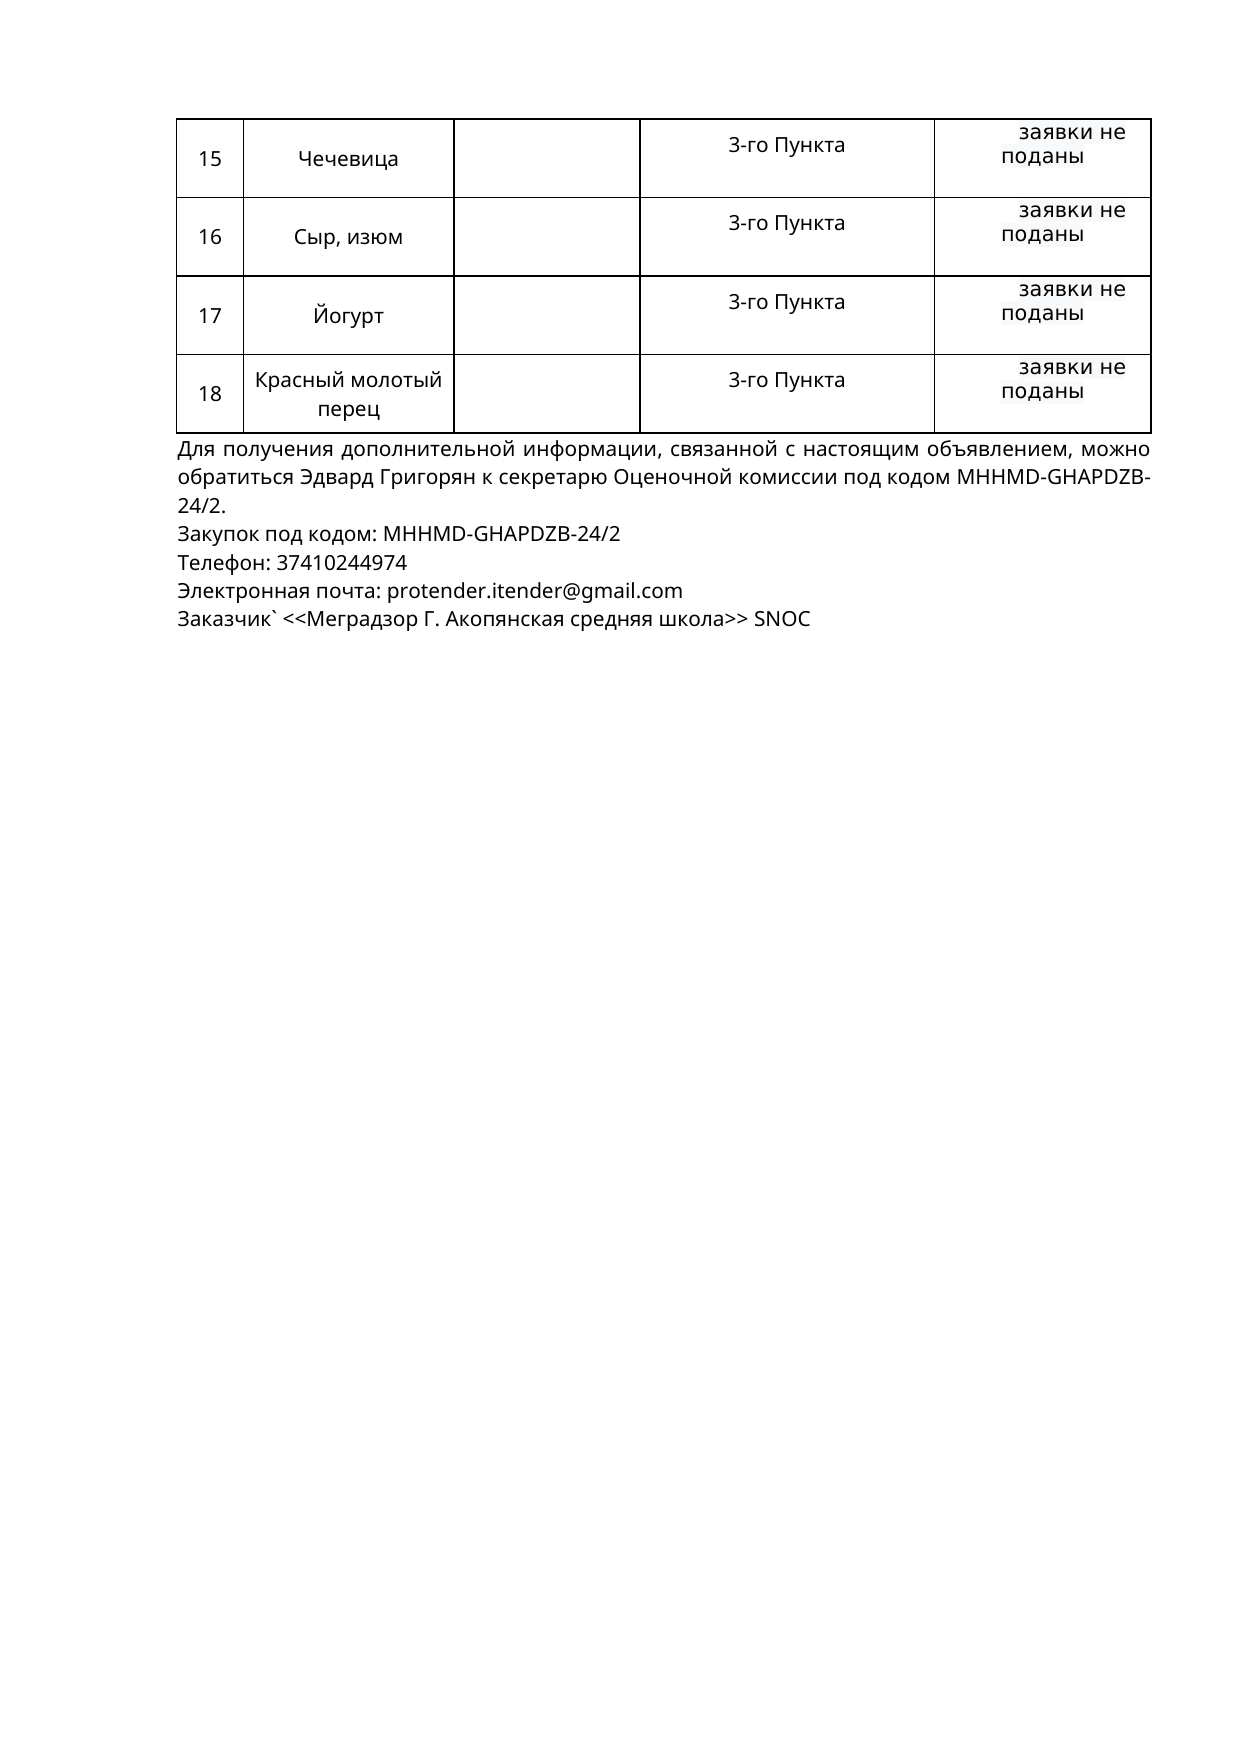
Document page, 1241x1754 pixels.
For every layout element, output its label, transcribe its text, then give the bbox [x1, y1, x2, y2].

table_cell 3-го Пункта [641, 277, 934, 354]
table_cell заявки не поданы [935, 277, 1150, 354]
table_cell Сыр, изюм [244, 198, 453, 275]
text Для получения дополнительной информации, связанной с настоящим объявлением, можно обратиться Эдвард Григорян к секретарю Оценочной комиссии под кодом MHHMD-GHAPDZB-24/2. [177, 434, 1152, 519]
table_cell 15 [177, 120, 243, 197]
table_cell 3-го Пункта [641, 120, 934, 197]
table_cell 18 [177, 355, 243, 432]
table_cell [455, 120, 639, 197]
table_cell заявки не поданы [935, 120, 1150, 197]
table_cell [455, 355, 639, 432]
text Заказчик` <<Меградзор Г. Акопянская средняя школа>> SNOC [177, 604, 1152, 633]
table_cell 3-го Пункта [641, 198, 934, 275]
table_cell 3-го Пункта [641, 355, 934, 432]
table_cell Йогурт [244, 277, 453, 354]
table_cell заявки не поданы [935, 355, 1150, 432]
table_cell 16 [177, 198, 243, 275]
table_cell Чечевица [244, 120, 453, 197]
text Телефон: 37410244974 [177, 548, 1152, 576]
text Закупок под кодом: MHHMD-GHAPDZB-24/2 [177, 519, 1152, 548]
table_cell [455, 198, 639, 275]
text Электронная почта: protender.itender@gmail.com [177, 576, 1152, 604]
table_cell Красный молотый перец [244, 355, 453, 432]
table_cell заявки не поданы [935, 198, 1150, 275]
table_cell [455, 277, 639, 354]
table_cell 17 [177, 277, 243, 354]
